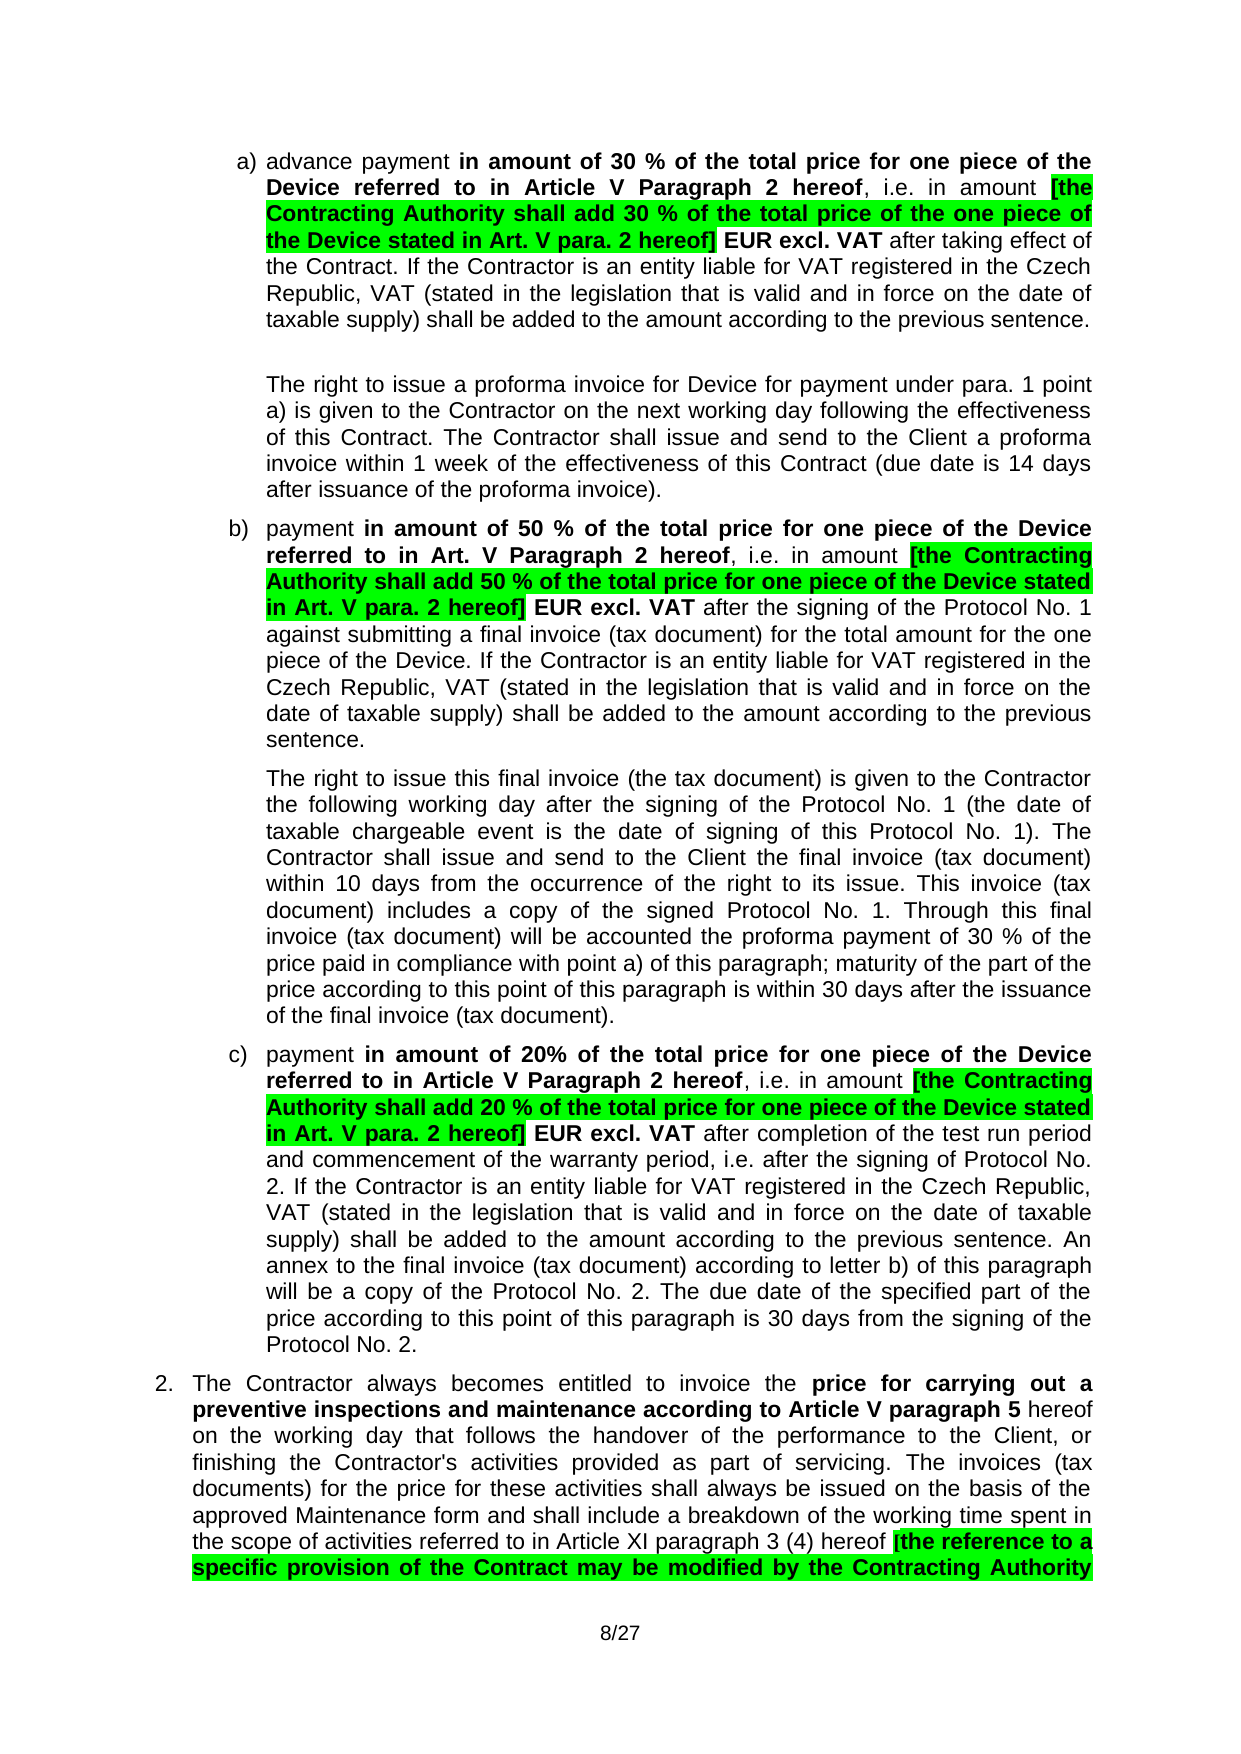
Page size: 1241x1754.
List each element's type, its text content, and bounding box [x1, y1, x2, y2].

list The right to issue this final invoice (the tax document) is given to the Contractor the following working day after the signing of the Protocol No. 1 (the date of taxable chargeable event is the date of signing of this Protocol No. 1). The Contractor shall issue and send to the Client the final invoice (tax document) within 10 days from the occurrence of the right to its issue. This invoice (tax document) includes a copy of the signed Protocol No. 1. Through this final invoice (tax document) will be accounted the proforma payment of 30 % of the price paid in compliance with point a) of this paragraph; maturity of the part of the price according to this point of this paragraph is within 30 days after the issuance of the final invoice (tax document). [266, 765, 1092, 1028]
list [154, 1370, 1092, 1581]
list The right to issue a proforma invoice for Device for payment under para. 1 point a) is given to the Contractor on the next working day following the effectiveness of this Contract. The Contractor shall issue and send to the Client a proforma invoice within 1 week of the effectiveness of this Contract (due date is 14 days after issuance of the proforma invoice). [266, 371, 1092, 503]
list payment in amount of 50 % of the total price for one piece of the Device referred to in Art. V Paragraph 2 hereof, i.e. in amount [the Contracting Authority shall add 50 % of the total price for one piece of the Device stated in Art. V para. 2 hereof] EUR excl. VAT after the signing of the Protocol No. 1 against submitting a final invoice (tax document) for the total amount for the one piece of the Device. If the Contractor is an entity liable for VAT registered in the Czech Republic, VAT (stated in the legislation that is valid and in force on the date of taxable supply) shall be added to the amount according to the previous sentence. [228, 515, 1092, 752]
list advance payment in amount of 30 % of the total price for one piece of the Device referred to in Article V Paragraph 2 hereof, i.e. in amount [the Contracting Authority shall add 30 % of the total price of the one piece of the Device stated in Art. V para. 2 hereof] EUR excl. VAT after taking effect of the Contract. If the Contractor is an entity liable for VAT registered in the Czech Republic, VAT (stated in the legislation that is valid and in force on the date of taxable supply) shall be added to the amount according to the previous sentence. [236, 148, 1092, 332]
list payment in amount of 20% of the total price for one piece of the Device referred to in Article V Paragraph 2 hereof, i.e. in amount [the Contracting Authority shall add 20 % of the total price for one piece of the Device stated in Art. V para. 2 hereof] EUR excl. VAT after completion of the test run period and commencement of the warranty period, i.e. after the signing of Protocol No. 2. If the Contractor is an entity liable for VAT registered in the Czech Republic, VAT (stated in the legislation that is valid and in force on the date of taxable supply) shall be added to the amount according to the previous sentence. An annex to the final invoice (tax document) according to letter b) of this paragraph will be a copy of the Protocol No. 2. The due date of the specified part of the price according to this point of this paragraph is 30 days from the signing of the Protocol No. 2. [228, 1041, 1092, 1357]
